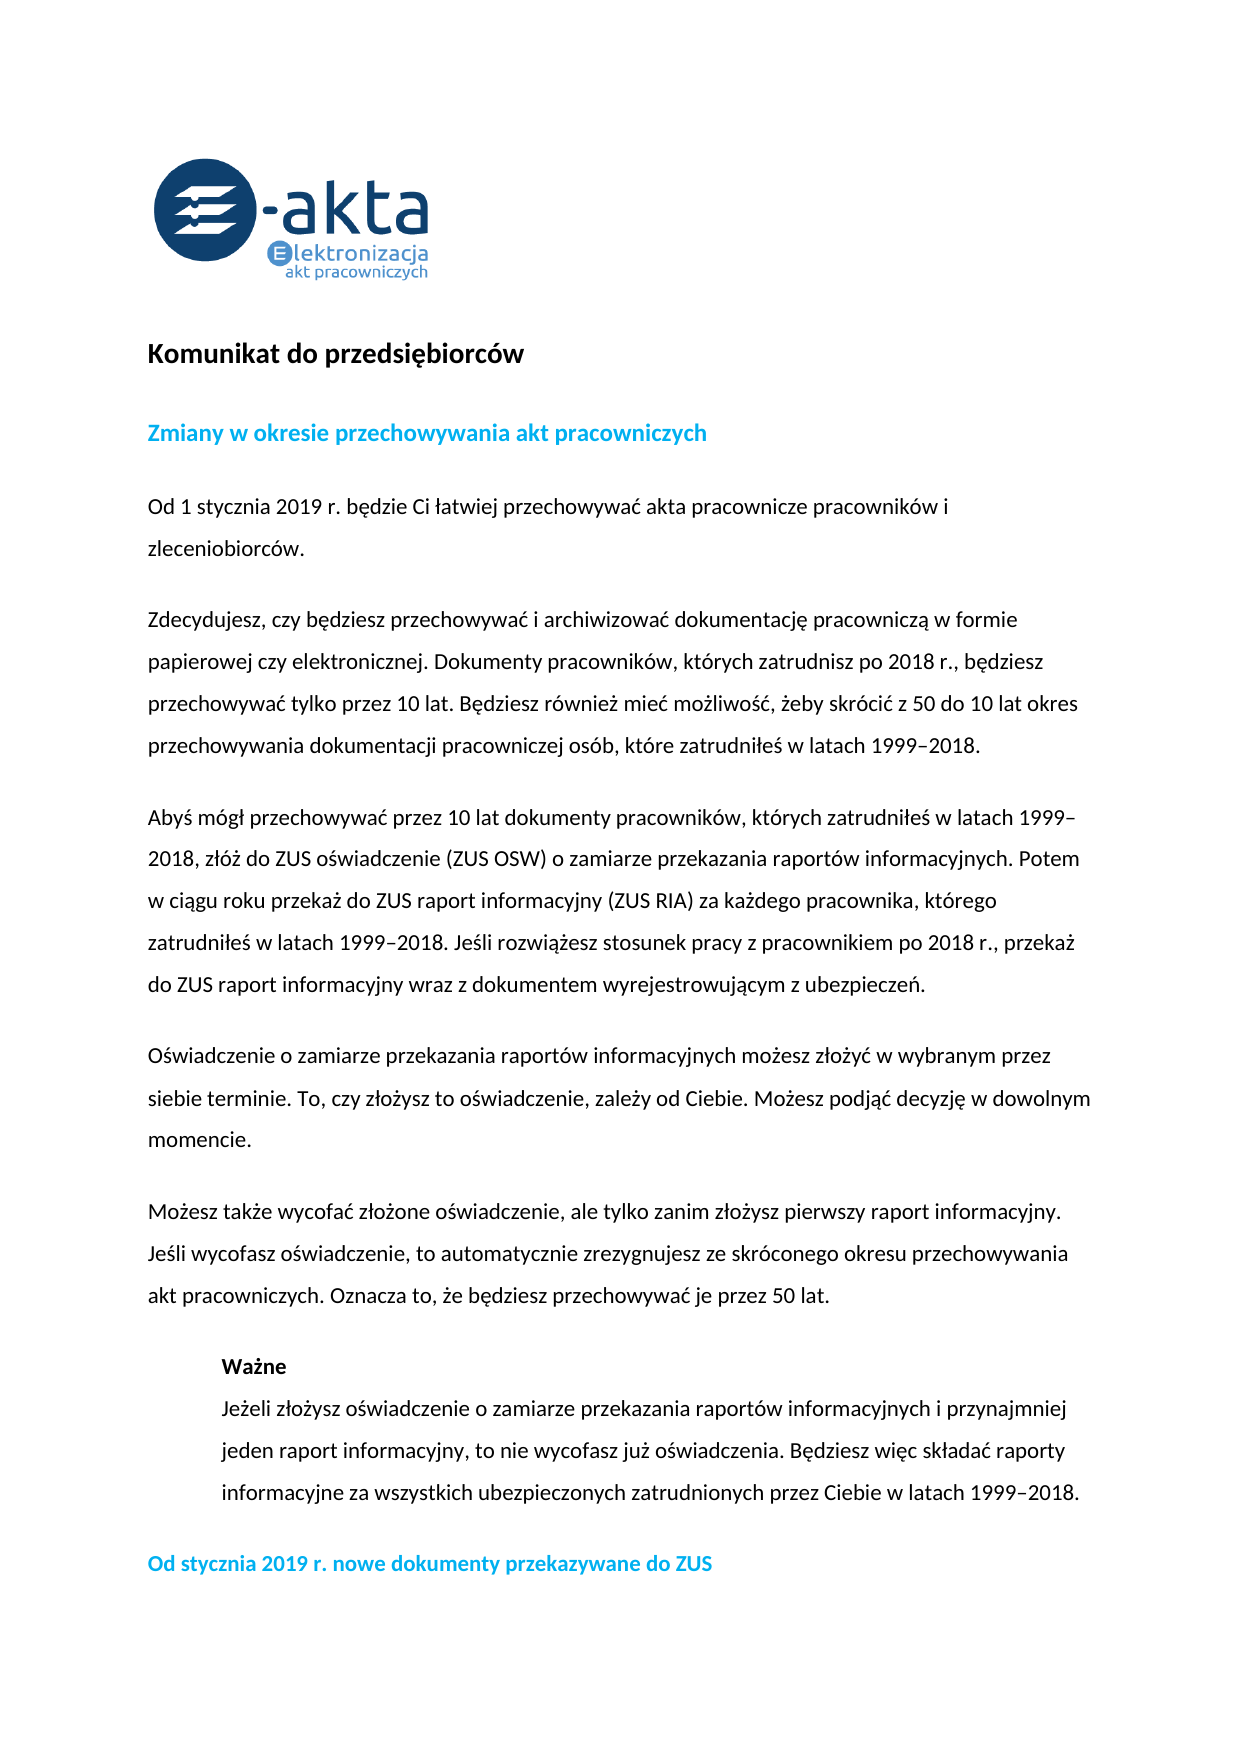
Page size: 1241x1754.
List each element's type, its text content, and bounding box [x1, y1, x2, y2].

text Jeżeli złożysz oświadczenie o zamiarze przekazania raportów informacyjnych i przynajmniej jeden raport informacyjny, to nie wycofasz już oświadczenia. Będziesz więc składać raporty informacyjne za wszystkich ubezpieczonych zatrudnionych przez Ciebie w latach 1999–2018. [221, 1394, 1093, 1506]
text Oświadczenie o zamiarze przekazania raportów informacyjnych możesz złożyć w wybranym przez siebie terminie. To, czy złożysz to oświadczenie, zależy od Ciebie. Możesz podjąć decyzję w dowolnym momencie. [148, 1042, 1093, 1154]
text Możesz także wycofać złożone oświadczenie, ale tylko zanim złożysz pierwszy raport informacyjny. Jeśli wycofasz oświadczenie, to automatycznie zrezygnujesz ze skróconego okresu przechowywania akt pracowniczych. Oznacza to, że będziesz przechowywać je przez 50 lat. [148, 1197, 1093, 1309]
text Ważne [221, 1352, 1093, 1380]
text Od stycznia 2019 r. nowe dokumenty przekazywane do ZUS [148, 1549, 1093, 1577]
text Od 1 stycznia 2019 r. będzie Ci łatwiej przechowywać akta pracownicze pracowników i zleceniobiorców. [148, 492, 1093, 562]
text Komunikat do przedsiębiorców [148, 335, 1093, 371]
text Zdecydujesz, czy będziesz przechowywać i archiwizować dokumentację pracowniczą w formie papierowej czy elektronicznej. Dokumenty pracowników, których zatrudnisz po 2018 r., będziesz przechowywać tylko przez 10 lat. Będziesz również mieć możliwość, żeby skrócić z 50 do 10 lat okres przechowywania dokumentacji pracowniczej osób, które zatrudniłeś w latach 1999–2018. [148, 606, 1093, 759]
picture [147, 147, 446, 292]
text Abyś mógł przechowywać przez 10 lat dokumenty pracowników, których zatrudniłeś w latach 1999–2018, złóż do ZUS oświadczenie (ZUS OSW) o zamiarze przekazania raportów informacyjnych. Potem w ciągu roku przekaż do ZUS raport informacyjny (ZUS RIA) za każdego pracownika, którego zatrudniłeś w latach 1999–2018. Jeśli rozwiążesz stosunek pracy z pracownikiem po 2018 r., przekaż do ZUS raport informacyjny wraz z dokumentem wyrejestrowującym z ubezpieczeń. [148, 803, 1093, 998]
text Zmiany w okresie przechowywania akt pracowniczych [148, 417, 1093, 448]
